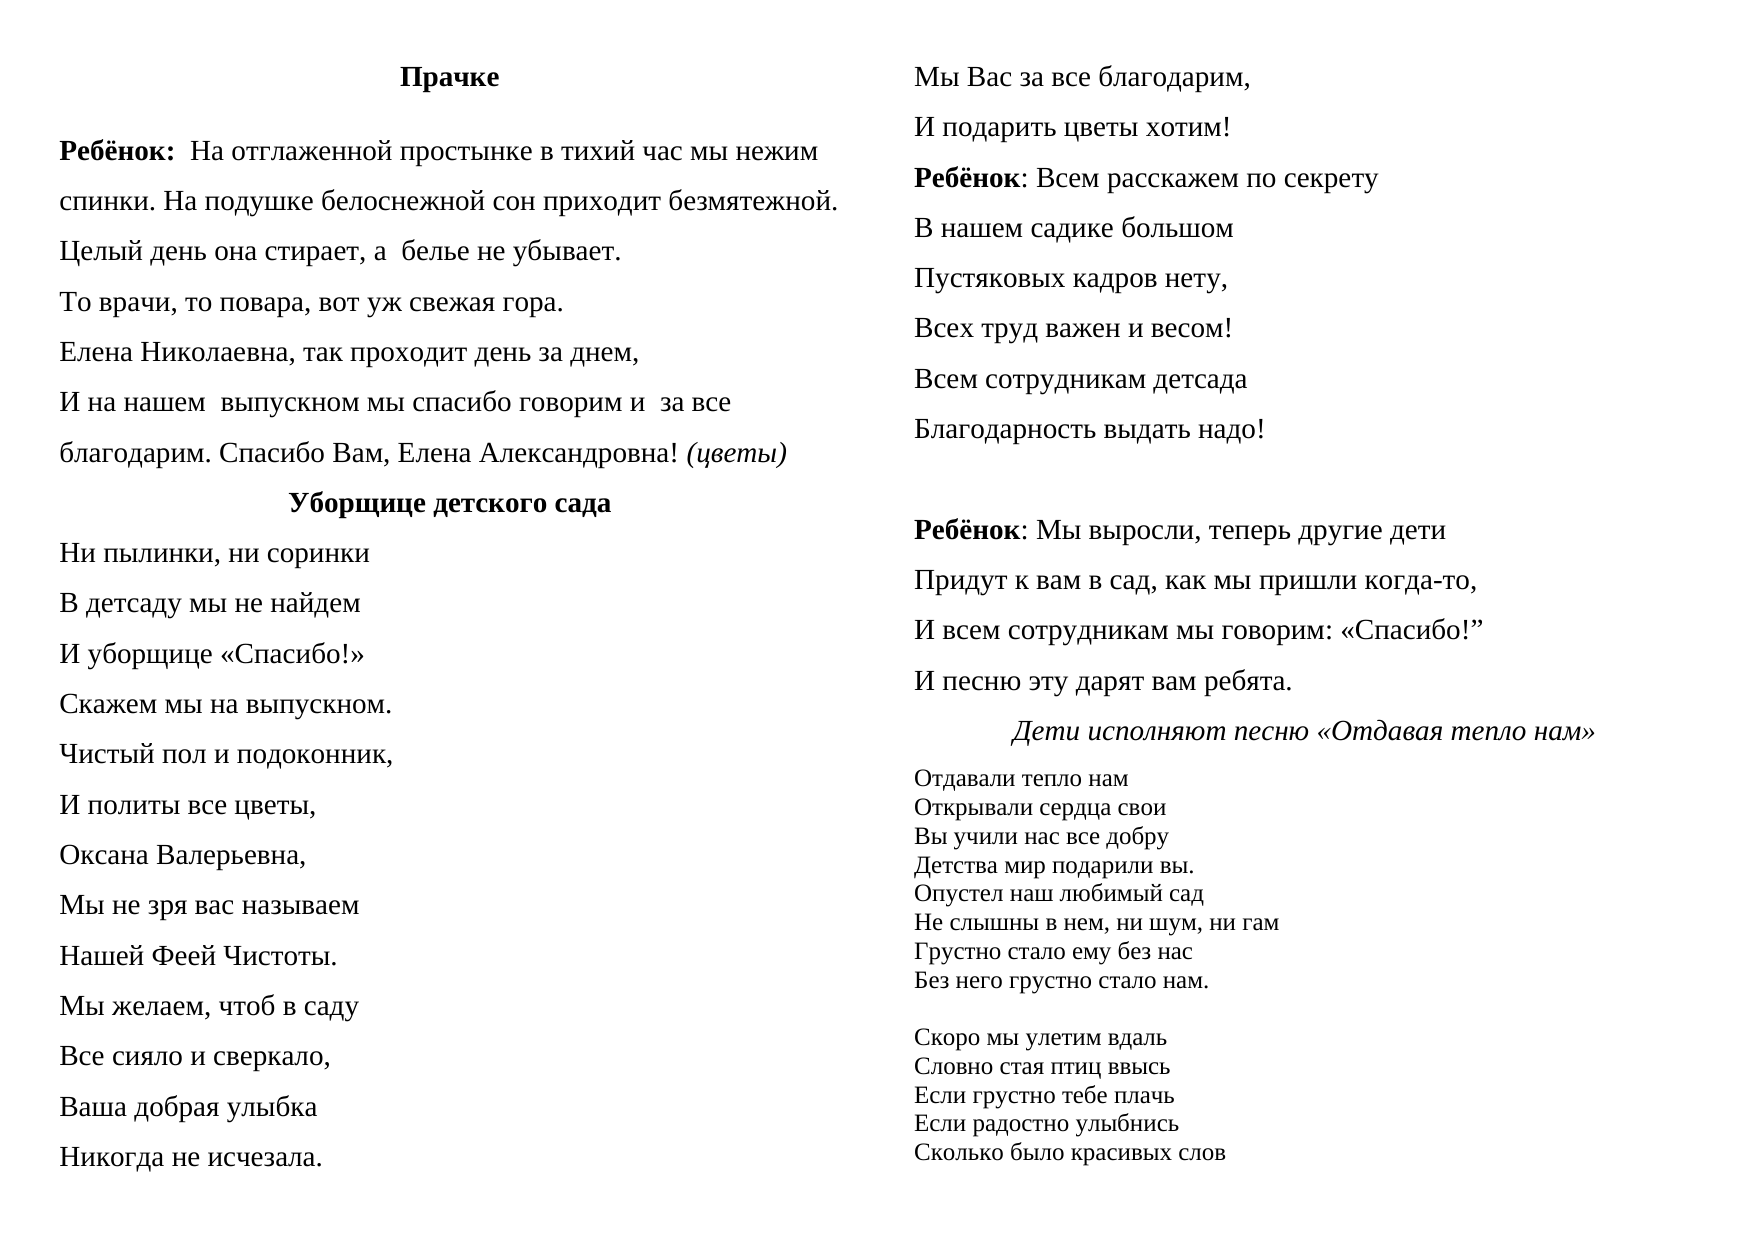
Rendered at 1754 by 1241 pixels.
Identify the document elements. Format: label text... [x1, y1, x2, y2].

text Грустно стало ему без нас [914, 936, 1695, 965]
text Мы не зря вас называем Нашей Феей Чистоты. Мы желаем, чтоб в саду Все сияло и сверкало, Ваша добрая улыбка Никогда не исчезала. [59, 887, 840, 1173]
text Дети исполняют песню «Отдавая тепло нам» [914, 713, 1695, 747]
text Без него грустно стало нам. [914, 965, 1695, 993]
text Открывали сердца свои [914, 792, 1695, 821]
text Если грустно тебе плачь [914, 1080, 1695, 1108]
text Не слышны в нем, ни шум, ни гам [914, 907, 1695, 936]
text Ребёнок: Всем расскажем по секрету В нашем садике большом Пустяковых кадров нету, Всех труд важен и весом! Всем сотрудникам детсада Благодарность выдать надо! [914, 160, 1695, 445]
text Опустел наш любимый сад [914, 878, 1695, 907]
text Вы учили нас все добру [914, 821, 1695, 850]
text Сколько было красивых слов [914, 1137, 1695, 1166]
text Уборщице детского сада [59, 485, 840, 518]
text Скоро мы улетим вдаль [914, 1022, 1695, 1051]
text Мы Вас за все благодарим, И подарить цветы хотим! [914, 59, 1695, 143]
text Ребёнок: На отглаженной простынке в тихий час мы нежим спинки. На подушке белоснежной сон приходит безмятежной. Целый день она стирает, а белье не убывает. То врачи, то повара, вот уж свежая гора. Елена Николаевна, так проходит день за днем, И на нашем выпускном мы спасибо говорим и за все благодарим. Спасибо Вам, Елена Александровна! (цветы) [59, 133, 840, 468]
text Если радостно улыбнись [914, 1108, 1695, 1137]
text Словно стая птиц ввысь [914, 1051, 1695, 1080]
text Ни пылинки, ни соринки В детсаду мы не найдем И уборщице «Спасибо!» Скажем мы на выпускном. Чистый пол и подоконник, И политы все цветы, Оксана Валерьевна, [59, 535, 840, 871]
text Отдавали тепло нам [914, 763, 1695, 792]
text Ребёнок: Мы выросли, теперь другие дети Придут к вам в сад, как мы пришли когда-то, И всем сотрудникам мы говорим: «Спасибо!” И песню эту дарят вам ребята. [914, 512, 1695, 696]
text Детства мир подарили вы. [914, 850, 1695, 878]
text Прачке [59, 59, 840, 93]
